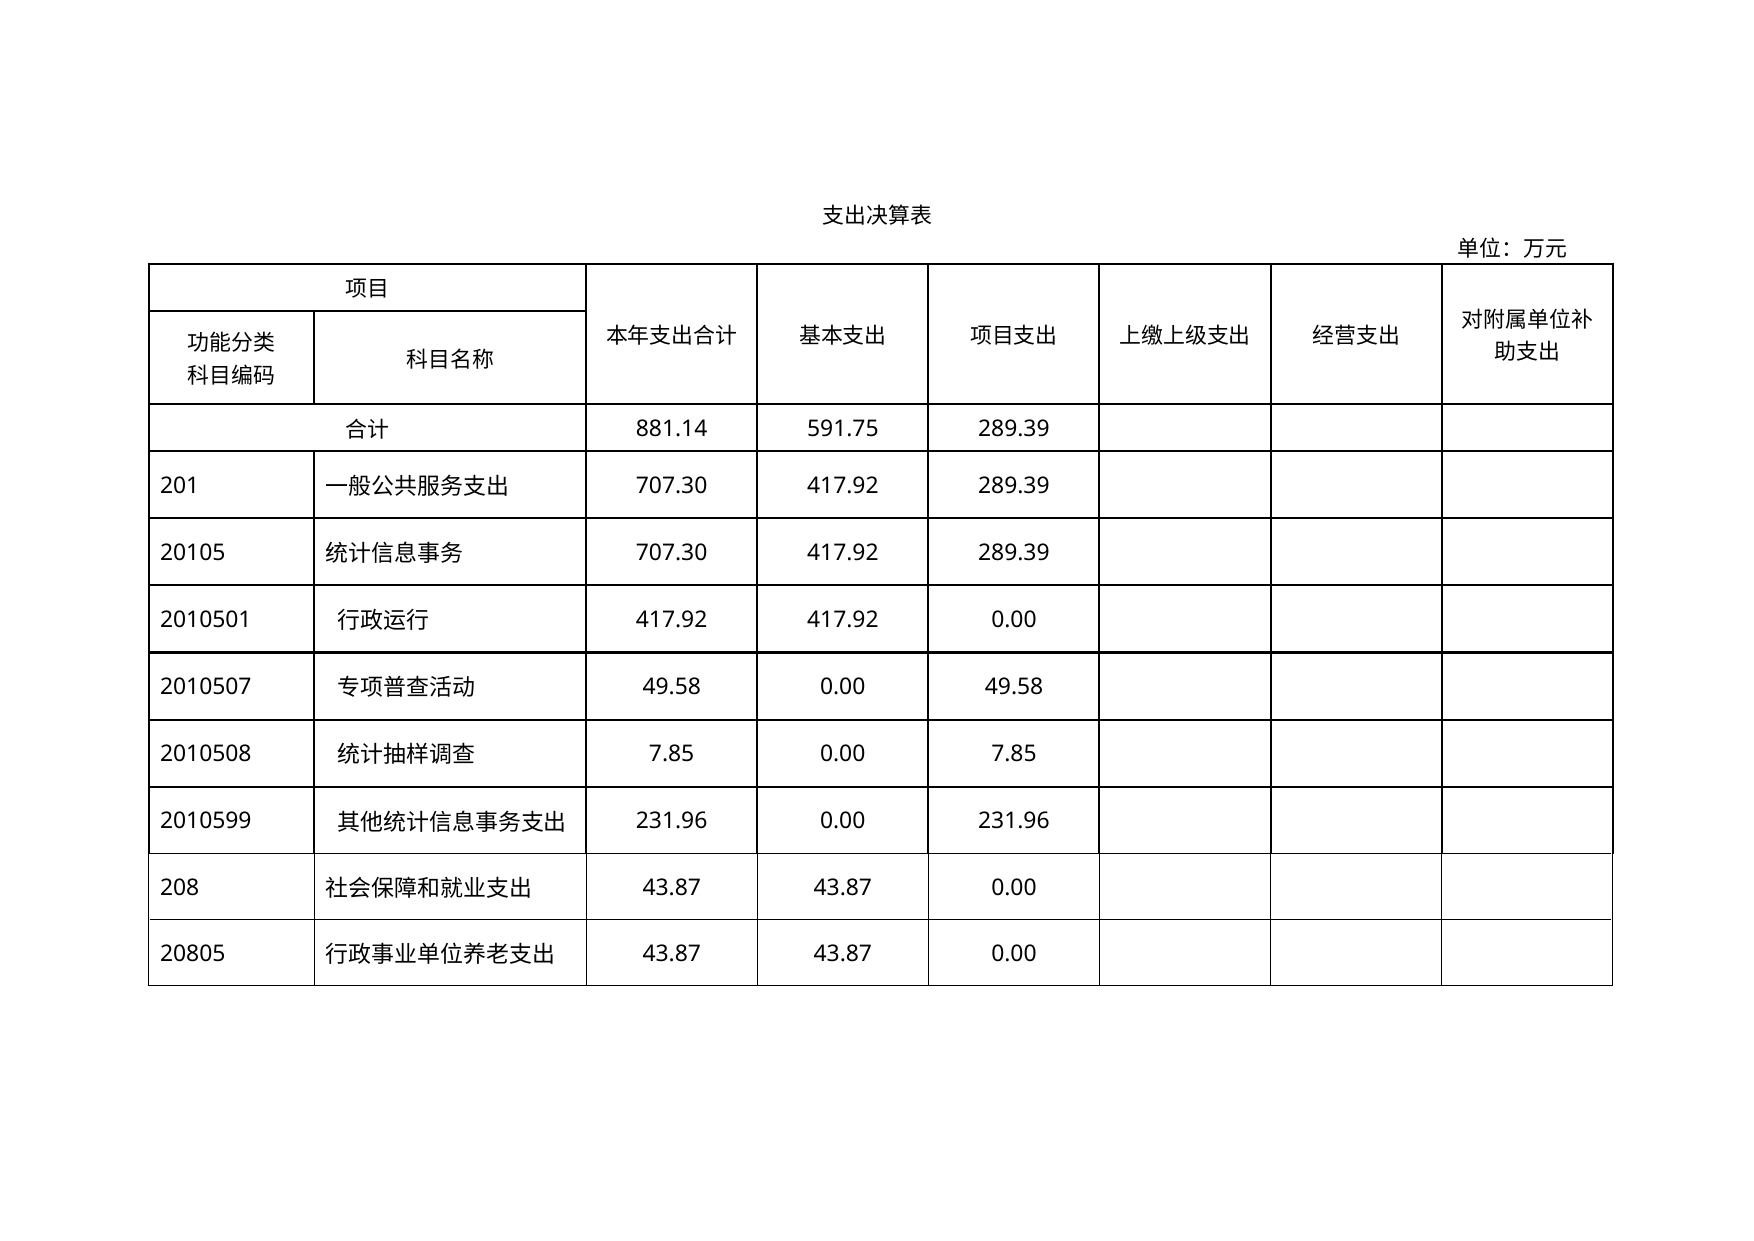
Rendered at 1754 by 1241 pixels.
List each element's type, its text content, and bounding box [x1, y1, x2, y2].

table_cell [1443, 586, 1612, 651]
table_cell 0.00 [929, 586, 1098, 651]
table_cell 功能分类 科目编码 [150, 312, 313, 403]
table_cell 7.85 [929, 721, 1098, 786]
table_cell [1272, 519, 1441, 584]
table_cell 707.30 [587, 519, 756, 584]
table_cell 417.92 [758, 452, 927, 517]
table_cell 591.75 [758, 405, 927, 450]
table_header 经营支出 [1272, 265, 1441, 403]
table_cell 2010508 [150, 721, 313, 786]
table_cell [1272, 654, 1441, 718]
table_cell 统计抽样调查 [315, 721, 585, 786]
table_cell 417.92 [587, 586, 756, 651]
table_cell [1100, 405, 1270, 450]
table_cell [1272, 788, 1441, 853]
table_cell [1100, 586, 1270, 651]
table_cell 417.92 [758, 519, 927, 584]
table_cell 289.39 [929, 519, 1098, 584]
table_cell [1272, 452, 1441, 517]
table_header 项目 [150, 265, 585, 309]
table_cell 2010507 [150, 654, 313, 718]
table_header 项目支出 [929, 265, 1098, 403]
table_cell [1271, 854, 1441, 919]
table_cell 707.30 [587, 452, 756, 517]
table_cell [1271, 920, 1441, 985]
table_cell [1443, 654, 1612, 718]
table_cell 208 [149, 854, 314, 919]
table_cell [1443, 519, 1612, 584]
table_cell 社会保障和就业支出 [315, 854, 586, 919]
table_cell 2010501 [150, 586, 313, 651]
table_cell [1443, 788, 1612, 853]
table_cell 一般公共服务支出 [315, 452, 585, 517]
table_cell [1100, 788, 1270, 853]
table_cell 43.87 [587, 854, 757, 919]
table_cell 7.85 [587, 721, 756, 786]
table_cell [1272, 721, 1441, 786]
table_cell 49.58 [587, 654, 756, 718]
table_cell 881.14 [587, 405, 756, 450]
table_cell 行政事业单位养老支出 [315, 920, 586, 985]
table_header 本年支出合计 [587, 265, 756, 403]
table_header 基本支出 [758, 265, 927, 403]
table_cell 289.39 [929, 405, 1098, 450]
table_cell 0.00 [758, 721, 927, 786]
table_cell 0.00 [929, 854, 1099, 919]
table_cell 231.96 [929, 788, 1098, 853]
table_cell 0.00 [929, 920, 1099, 985]
table_cell 行政运行 [315, 586, 585, 651]
table_cell 科目名称 [315, 312, 585, 403]
table_cell 43.87 [758, 920, 928, 985]
table_cell 20805 [149, 919, 314, 985]
table_cell [1442, 919, 1612, 985]
table_cell [1442, 853, 1612, 919]
table_header 对附属单位补助支出 [1443, 265, 1612, 403]
table_cell 20105 [150, 519, 313, 584]
table_cell [1100, 452, 1270, 517]
table_cell 289.39 [929, 452, 1098, 517]
table_cell 417.92 [758, 586, 927, 651]
table_cell [1443, 405, 1612, 450]
table_cell [1100, 721, 1270, 786]
table_cell 231.96 [587, 788, 756, 853]
table_cell 43.87 [758, 854, 928, 919]
text 支出决算表 [150, 198, 1604, 230]
table_cell 49.58 [929, 654, 1098, 718]
table_header 上缴上级支出 [1100, 265, 1270, 403]
table_cell 专项普查活动 [315, 654, 585, 718]
table_cell 201 [150, 452, 313, 517]
table_cell [1100, 519, 1270, 584]
table_cell [1100, 920, 1270, 985]
table_cell 2010599 [150, 788, 313, 853]
table_cell [1443, 721, 1612, 786]
table_cell 0.00 [758, 654, 927, 718]
table_cell 其他统计信息事务支出 [315, 788, 585, 853]
table_cell 43.87 [587, 920, 757, 985]
text 单位：万元 [150, 230, 1566, 263]
table_cell 合计 [150, 405, 585, 450]
table_cell [1100, 654, 1270, 718]
table_cell 0.00 [758, 788, 927, 853]
table_cell 统计信息事务 [315, 519, 585, 584]
table_cell [1272, 586, 1441, 651]
table_cell [1272, 405, 1441, 450]
table_cell [1100, 854, 1270, 919]
table_cell [1443, 452, 1612, 517]
